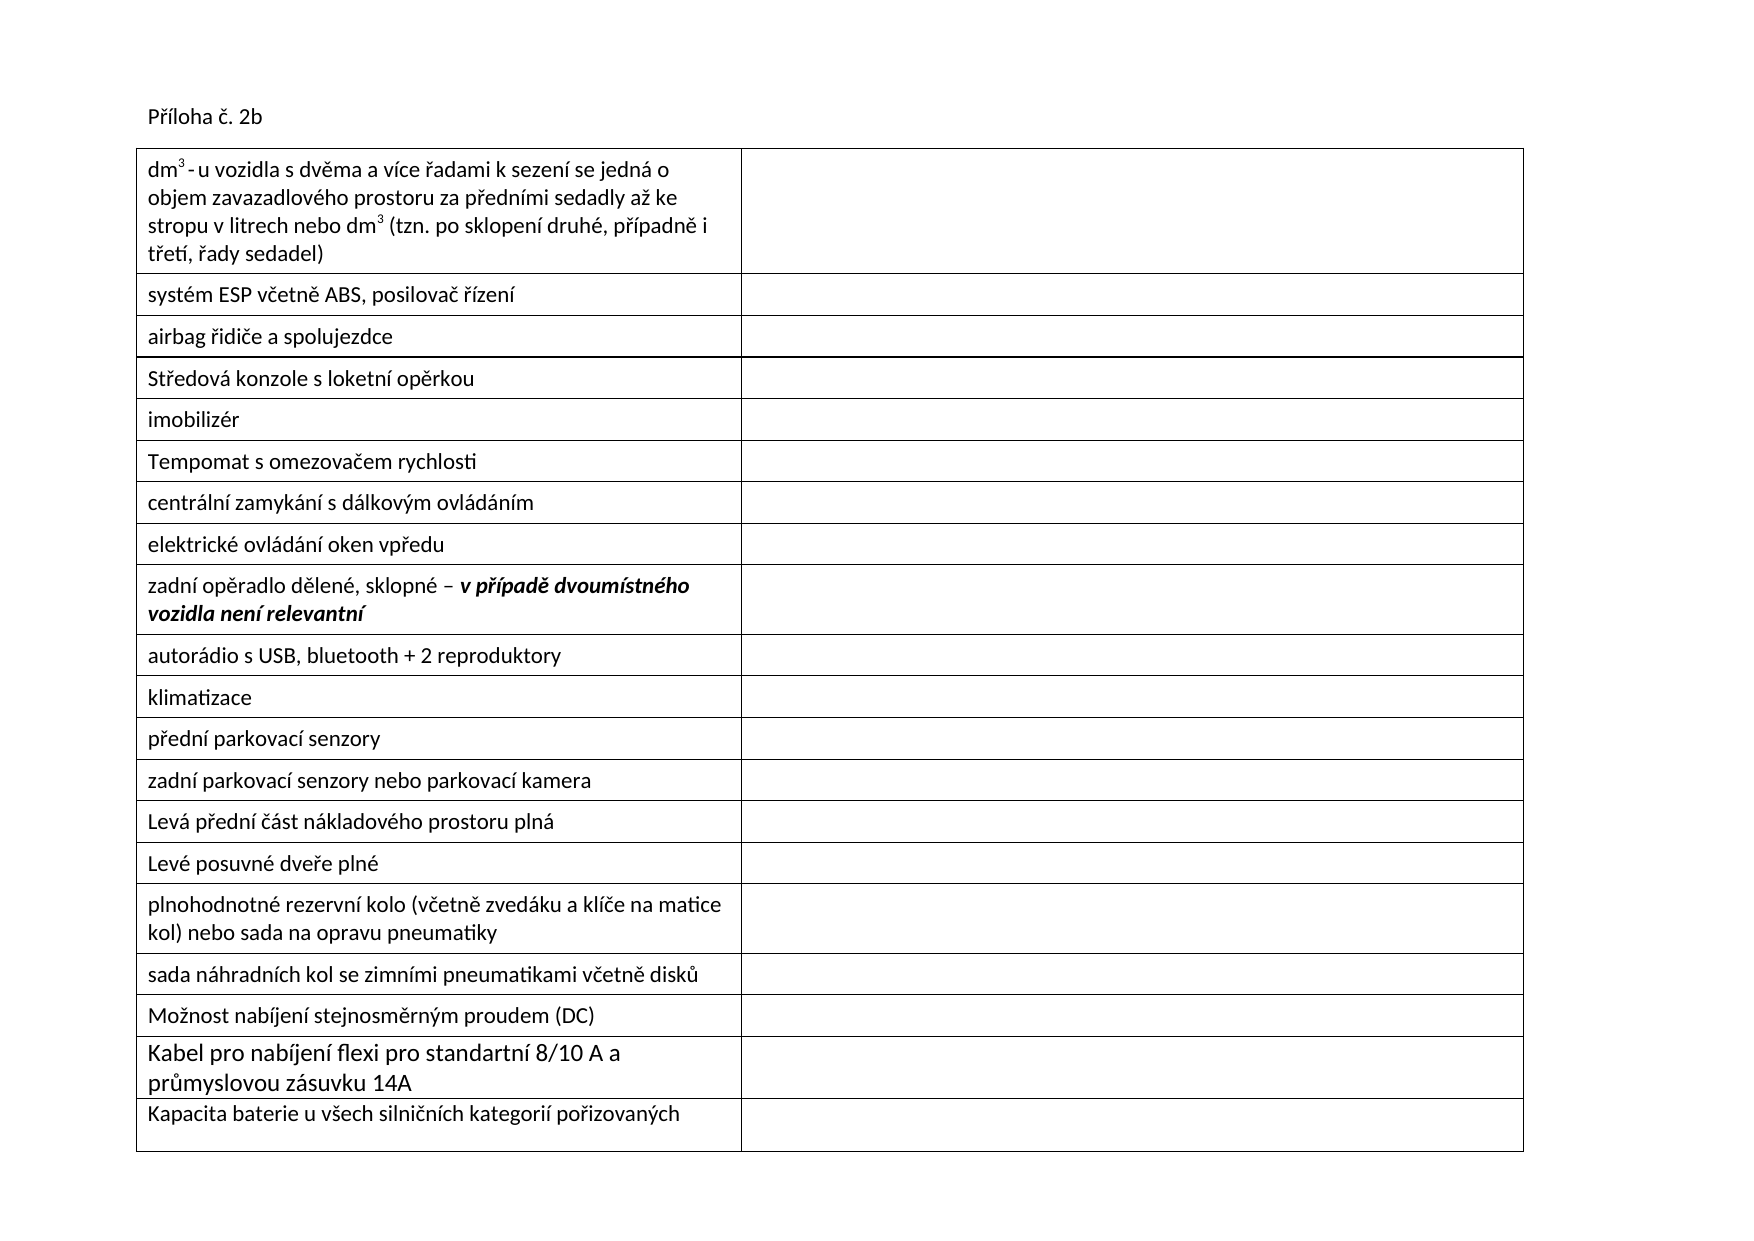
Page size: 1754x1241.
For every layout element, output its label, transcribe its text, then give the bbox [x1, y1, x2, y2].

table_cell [137, 1099, 741, 1151]
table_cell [137, 149, 741, 273]
table_cell [742, 149, 1523, 273]
table_cell plnohodnotné rezervní kolo (včetně zvedáku a klíče na matice kol) nebo sada na opravu pneumatiky [137, 884, 741, 953]
table_cell [742, 565, 1523, 634]
table_cell [742, 760, 1523, 800]
table_cell [742, 843, 1523, 883]
table_cell imobilizér [137, 399, 741, 439]
table_cell [742, 1099, 1523, 1151]
table_cell airbag řidiče a spolujezdce [137, 316, 741, 356]
table_cell [742, 1037, 1523, 1098]
table_cell Levé posuvné dveře plné [137, 843, 741, 883]
table_cell [742, 524, 1523, 564]
table_cell centrální zamykání s dálkovým ovládáním [137, 482, 741, 523]
table_cell [742, 635, 1523, 675]
table_cell [742, 801, 1523, 842]
table_cell Levá přední část nákladového prostoru plná [137, 801, 741, 842]
table_cell zadní parkovací senzory nebo parkovací kamera [137, 760, 741, 800]
table_cell klimatizace [137, 676, 741, 717]
table_cell [742, 441, 1523, 481]
table_cell autorádio s USB, bluetooth + 2 reproduktory [137, 635, 741, 675]
table_cell Kabel pro nabíjení flexi pro standartní 8/10 A a průmyslovou zásuvku 14A [137, 1037, 741, 1098]
table_cell [742, 399, 1523, 439]
table_cell elektrické ovládání oken vpředu [137, 524, 741, 564]
table_cell [742, 316, 1523, 356]
table_cell [742, 884, 1523, 953]
table_cell [742, 995, 1523, 1036]
table_cell [742, 676, 1523, 717]
table_cell Tempomat s omezovačem rychlosti [137, 441, 741, 481]
table_cell [742, 358, 1523, 398]
table_cell [742, 274, 1523, 315]
table_cell zadní opěradlo dělené, sklopné – v případě dvoumístného vozidla není relevantní [137, 565, 741, 634]
table_cell přední parkovací senzory [137, 718, 741, 758]
table_cell Možnost nabíjení stejnosměrným proudem (DC) [137, 995, 741, 1036]
table_cell sada náhradních kol se zimními pneumatikami včetně disků [137, 954, 741, 994]
table_cell [742, 482, 1523, 523]
table_cell systém ESP včetně ABS, posilovač řízení [137, 274, 741, 315]
table_cell [742, 954, 1523, 994]
table_cell Středová konzole s loketní opěrkou [137, 358, 741, 398]
table_cell [742, 718, 1523, 758]
